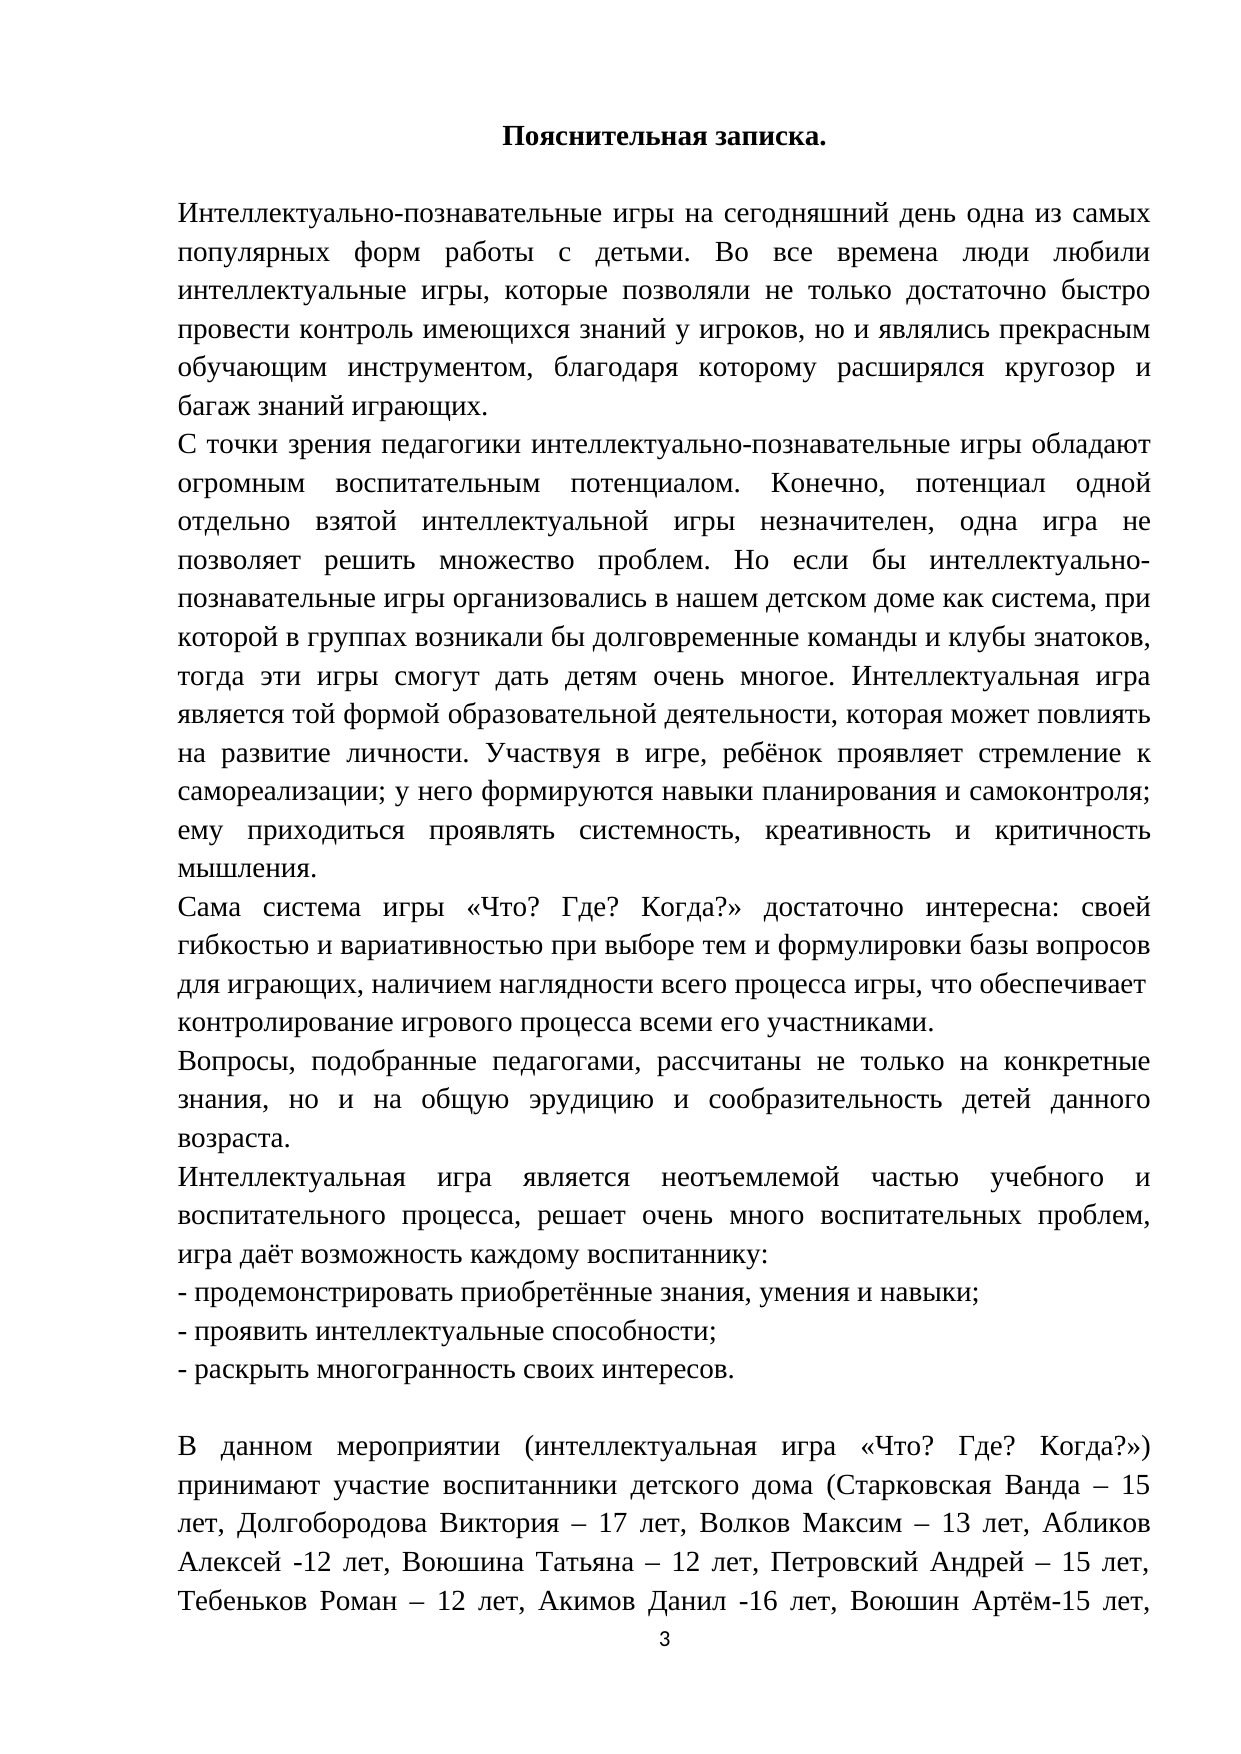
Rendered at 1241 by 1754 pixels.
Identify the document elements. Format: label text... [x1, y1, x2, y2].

text С точки зрения педагогики интеллектуально-познавательные игры обладают огромным воспитательным потенциалом. Конечно, потенциал одной отдельно взятой интеллектуальной игры незначителен, одна игра не позволяет решить множество проблем. Но если бы интеллектуально-познавательные игры организовались в нашем детском доме как система, при которой в группах возникали бы долговременные команды и клубы знатоков, тогда эти игры смогут дать детям очень многое. Интеллектуальная игра является той формой образовательной деятельности, которая может повлиять на развитие личности. Участвуя в игре, ребёнок проявляет стремление к самореализации; у него формируются навыки планирования и самоконтроля; ему приходиться проявлять системность, креативность и критичность мышления. [177, 426, 1152, 884]
text - раскрыть многогранность своих интересов. [177, 1351, 1152, 1385]
text Интеллектуальная игра является неотъемлемой частью учебного и воспитательного процесса, решает очень много воспитательных проблем, игра даёт возможность каждому воспитаннику: [177, 1159, 1152, 1269]
text Сама система игры «Что? Где? Когда?» достаточно интересна: своей гибкостью и вариативностью при выборе тем и формулировки базы вопросов для играющих, наличием наглядности всего процесса игры, что обеспечивает [177, 889, 1152, 999]
text контролирование игрового процесса всеми его участниками. [177, 1004, 1152, 1038]
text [177, 1428, 1152, 1616]
text Пояснительная записка. [177, 118, 1152, 152]
text - проявить интеллектуальные способности; [177, 1313, 1152, 1346]
text - продемонстрировать приобретённые знания, умения и навыки; [177, 1274, 1152, 1308]
text Вопросы, подобранные педагогами, рассчитаны не только на конкретные знания, но и на общую эрудицию и сообразительность детей данного возраста. [177, 1043, 1152, 1154]
text Интеллектуально-познавательные игры на сегодняшний день одна из самых популярных форм работы с детьми. Во все времена люди любили интеллектуальные игры, которые позволяли не только достаточно быстро провести контроль имеющихся знаний у игроков, но и являлись прекрасным обучающим инструментом, благодаря которому расширялся кругозор и багаж знаний играющих. [177, 195, 1152, 421]
